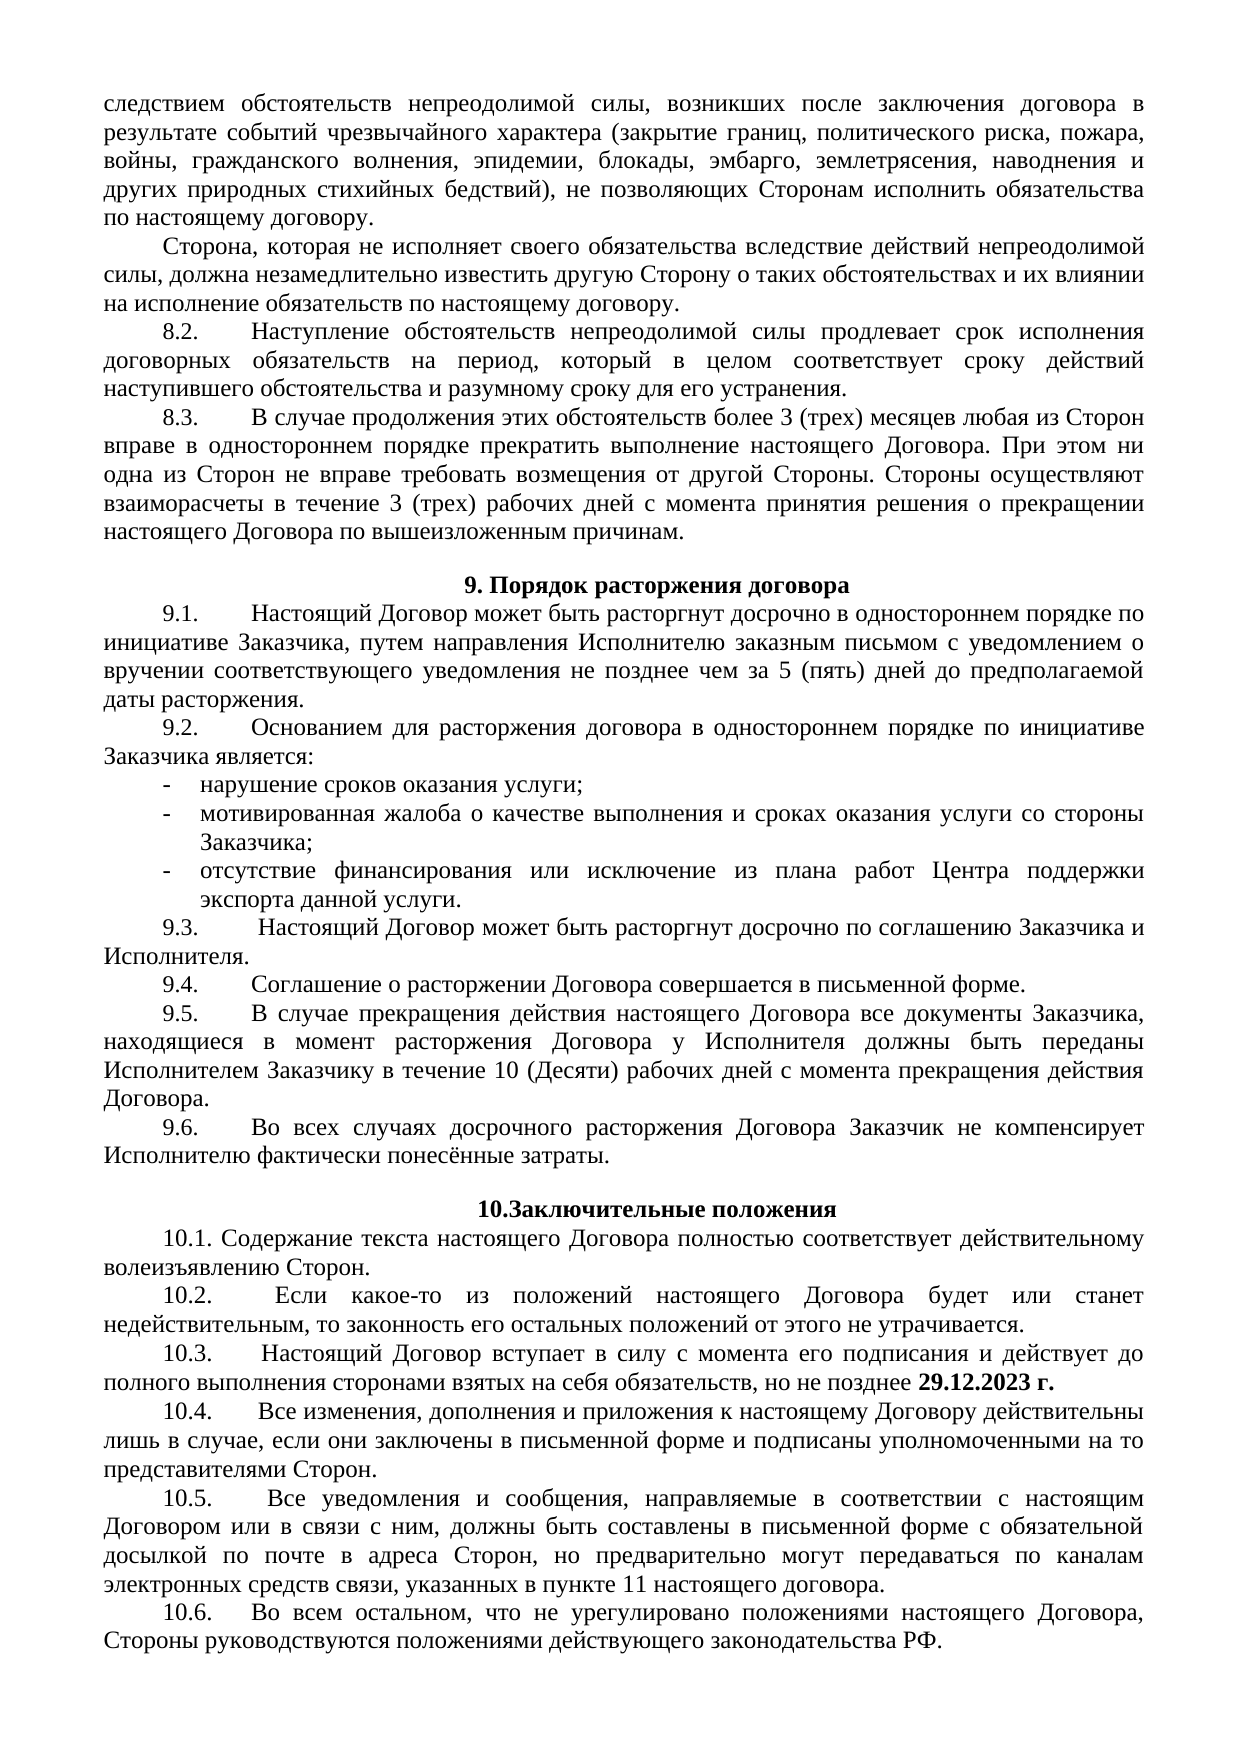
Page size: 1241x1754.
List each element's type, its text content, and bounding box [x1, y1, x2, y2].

list Все изменения, дополнения и приложения к настоящему Договору действительны лишь в случае, если они заключены в письменной форме и подписаны уполномоченными на то представителями Сторон. [103, 1396, 1145, 1483]
list 9. Порядок расторжения договора [103, 570, 1152, 599]
list нарушение сроков оказания услуги; [162, 770, 1145, 799]
list Во всем остальном, что не урегулировано положениями настоящего Договора, Стороны руководствуются положениями действующего законодательства РФ. [103, 1598, 1145, 1654]
list Настоящий Договор может быть расторгнут досрочно в одностороннем порядке по инициативе Заказчика, путем направления Исполнителю заказным письмом с уведомлением о вручении соответствующего уведомления не позднее чем за 5 (пять) дней до предполагаемой даты расторжения. [103, 599, 1145, 713]
list Во всех случаях досрочного расторжения Договора Заказчик не компенсирует Исполнителю фактически понесённые затраты. [103, 1113, 1145, 1170]
list Основанием для расторжения договора в одностороннем порядке по инициативе Заказчика является: [103, 713, 1145, 770]
list Если какое-то из положений настоящего Договора будет или станет недействительным, то законность его остальных положений от этого не утрачивается. [103, 1281, 1145, 1339]
text 10.1. Содержание текста настоящего Договора полностью соответствует действительному волеизъявлению Сторон. [103, 1223, 1145, 1281]
list отсутствие финансирования или исключение из плана работ Центра поддержки экспорта данной услуги. [162, 856, 1145, 913]
list мотивированная жалоба о качестве выполнения и сроках оказания услуги со стороны Заказчика; [162, 799, 1145, 856]
list В случае прекращения действия настоящего Договора все документы Заказчика, находящиеся в момент расторжения Договора у Исполнителя должны быть переданы Исполнителем Заказчику в течение 10 (Десяти) рабочих дней с момента прекращения действия Договора. [103, 998, 1145, 1113]
list Наступление обстоятельств непреодолимой силы продлевает срок исполнения договорных обязательств на период, который в целом соответствует сроку действий наступившего обстоятельства и разумному сроку для его устранения. [103, 317, 1145, 403]
list Соглашение о расторжении Договора совершается в письменной форме. [103, 970, 1152, 998]
list Настоящий Договор может быть расторгнут досрочно по соглашению Заказчика и Исполнителя. [103, 913, 1145, 970]
text Сторона, которая не исполняет своего обязательства вследствие действий непреодолимой силы, должна незамедлительно известить другую Сторону о таких обстоятельствах и их влиянии на исполнение обязательств по настоящему договору. [103, 231, 1145, 317]
list Настоящий Договор вступает в силу с момента его подписания и действует до полного выполнения сторонами взятых на себя обязательств, но не позднее 29.12.2023 г. [103, 1339, 1145, 1396]
list 10.Заключительные положения [103, 1194, 1152, 1223]
list В случае продолжения этих обстоятельств более 3 (трех) месяцев любая из Сторон вправе в одностороннем порядке прекратить выполнение настоящего Договора. При этом ни одна из Сторон не вправе требовать возмещения от другой Стороны. Стороны осуществляют взаиморасчеты в течение 3 (трех) рабочих дней с момента принятия решения о прекращении настоящего Договора по вышеизложенным причинам. [103, 403, 1145, 545]
list Все уведомления и сообщения, направляемые в соответствии с настоящим Договором или в связи с ним, должны быть составлены в письменной форме с обязательной досылкой по почте в адреса Сторон, но предварительно могут передаваться по каналам электронных средств связи, указанных в пункте 11 настоящего договора. [103, 1483, 1145, 1598]
